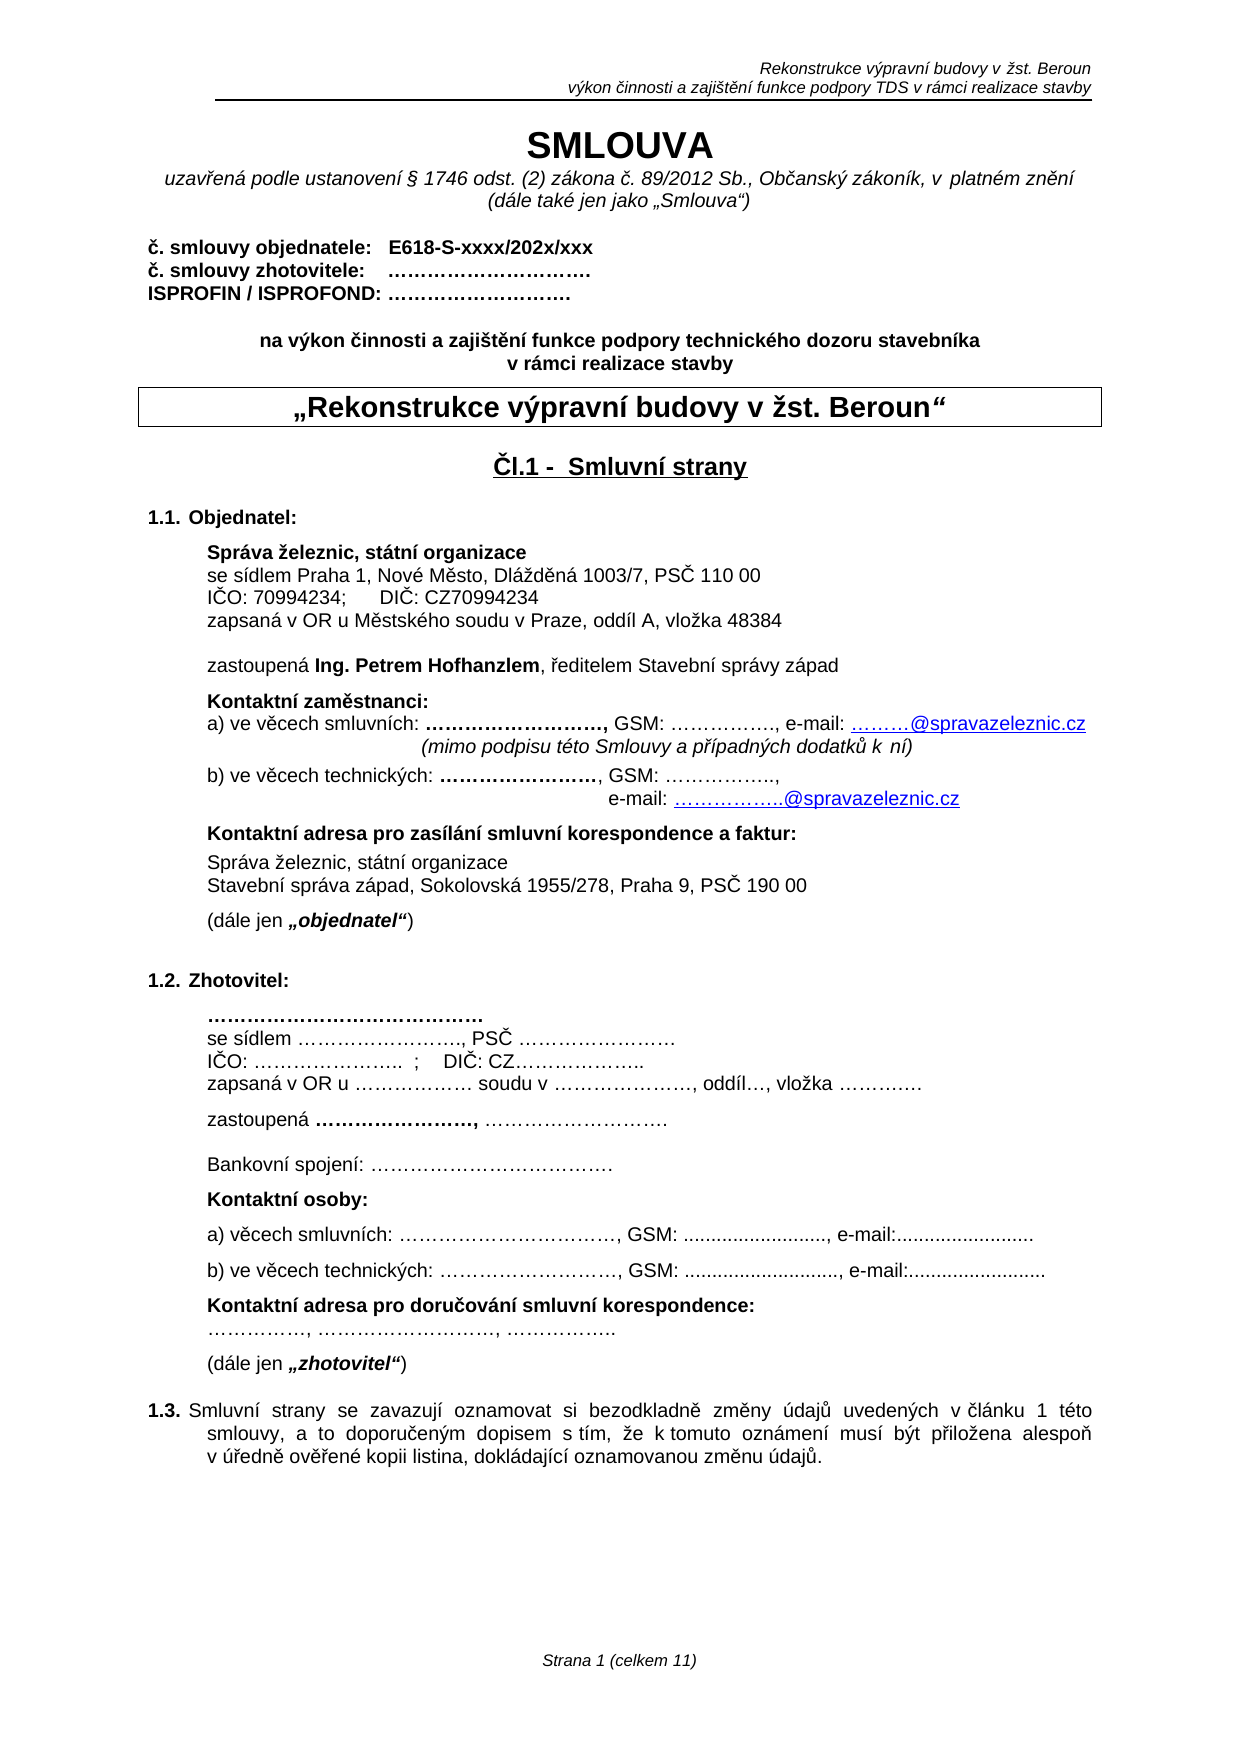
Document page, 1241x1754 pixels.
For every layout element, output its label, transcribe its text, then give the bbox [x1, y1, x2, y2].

text (dále jen „objednatel“) [207, 909, 1092, 931]
text v rámci realizace stavby [148, 352, 1092, 374]
text (dále také jen jako „Smlouva“) [148, 189, 1092, 212]
text …………………………………… [207, 1004, 1092, 1027]
text IČO: 70994234; DIČ: CZ70994234 [207, 586, 1092, 609]
text Správa železnic, státní organizace [207, 541, 1092, 563]
text se sídlem ……………………., PSČ …………………… [207, 1027, 1092, 1049]
text a) věcech smluvních: ……………………………, GSM: .........................., e-mail:......................... [207, 1223, 1092, 1246]
text (mimo podpisu této Smlouvy a případných dodatků k ní) [207, 735, 1092, 758]
text zapsaná v OR u ……………… soudu v …………………, oddíl…, vložka ……….… [207, 1072, 1092, 1095]
text b) ve věcech technických: ……………………, GSM: …………….., e-mail: ……………..@spravazeleznic.cz [207, 764, 1092, 809]
text Stavební správa západ, Sokolovská 1955/278, Praha 9, PSČ 190 00 [207, 873, 1092, 896]
text na výkon činnosti a zajištění funkce podpory technického dozoru stavebníka [148, 329, 1092, 352]
text (dále jen „zhotovitel“) [207, 1352, 1092, 1374]
text uzavřená podle ustanovení § 1746 odst. (2) zákona č. 89/2012 Sb., Občanský zákoník, v platném znění [148, 167, 1092, 189]
text SMLOUVA [148, 123, 1092, 167]
text Kontaktní adresa pro zasílání smluvní korespondence a faktur: [207, 822, 1092, 844]
list Smluvní strany se zavazují oznamovat si bezodkladně změny údajů uvedených v článku 1 této smlouvy, a to doporučeným dopisem s tím, že k tomuto oznámení musí být přiložena alespoň v úředně ověřené kopii listina, dokládající oznamovanou změnu údajů. [148, 1399, 1092, 1467]
subtitle Čl.1 - Smluvní strany [148, 452, 1092, 481]
text č. smlouvy objednatele: E618-S-xxxx/202x/xxx [148, 236, 1092, 259]
text ISPROFIN / ISPROFOND: ………………………. [148, 281, 1092, 304]
text Správa železnic, státní organizace [207, 851, 1092, 873]
list Objednatel: [148, 506, 1092, 528]
text Kontaktní adresa pro doručování smluvní korespondence: [207, 1294, 1092, 1316]
text zastoupená ……………………, ………………………. [207, 1107, 1092, 1130]
text Kontaktní osoby: [207, 1188, 1092, 1211]
text Kontaktní zaměstnanci: [207, 689, 1092, 712]
text b) ve věcech technických: ………………………, GSM: ............................, e-mail:......................... [207, 1258, 1092, 1281]
text Bankovní spojení: ………………………………. [207, 1153, 1092, 1176]
text se sídlem Praha 1, Nové Město, Dlážděná 1003/7, PSČ 110 00 [207, 563, 1092, 586]
text zapsaná v OR u Městského soudu v Praze, oddíl A, vložka 48384 [207, 609, 1092, 632]
text ……………, ………………………, …………….. [207, 1316, 1092, 1339]
text zastoupená Ing. Petrem Hofhanzlem, ředitelem Stavební správy západ [207, 654, 1092, 677]
text č. smlouvy zhotovitele: …………………………. [148, 259, 1092, 281]
text IČO: ………………….. ; DIČ: CZ……………….. [207, 1049, 1092, 1072]
text a) ve věcech smluvních: ………………………, GSM: ……………., e-mail: ………@spravazeleznic.cz [207, 712, 1092, 735]
list Zhotovitel: [148, 969, 1092, 992]
text „Rekonstrukce výpravní budovy v žst. Beroun“ [139, 388, 1101, 426]
